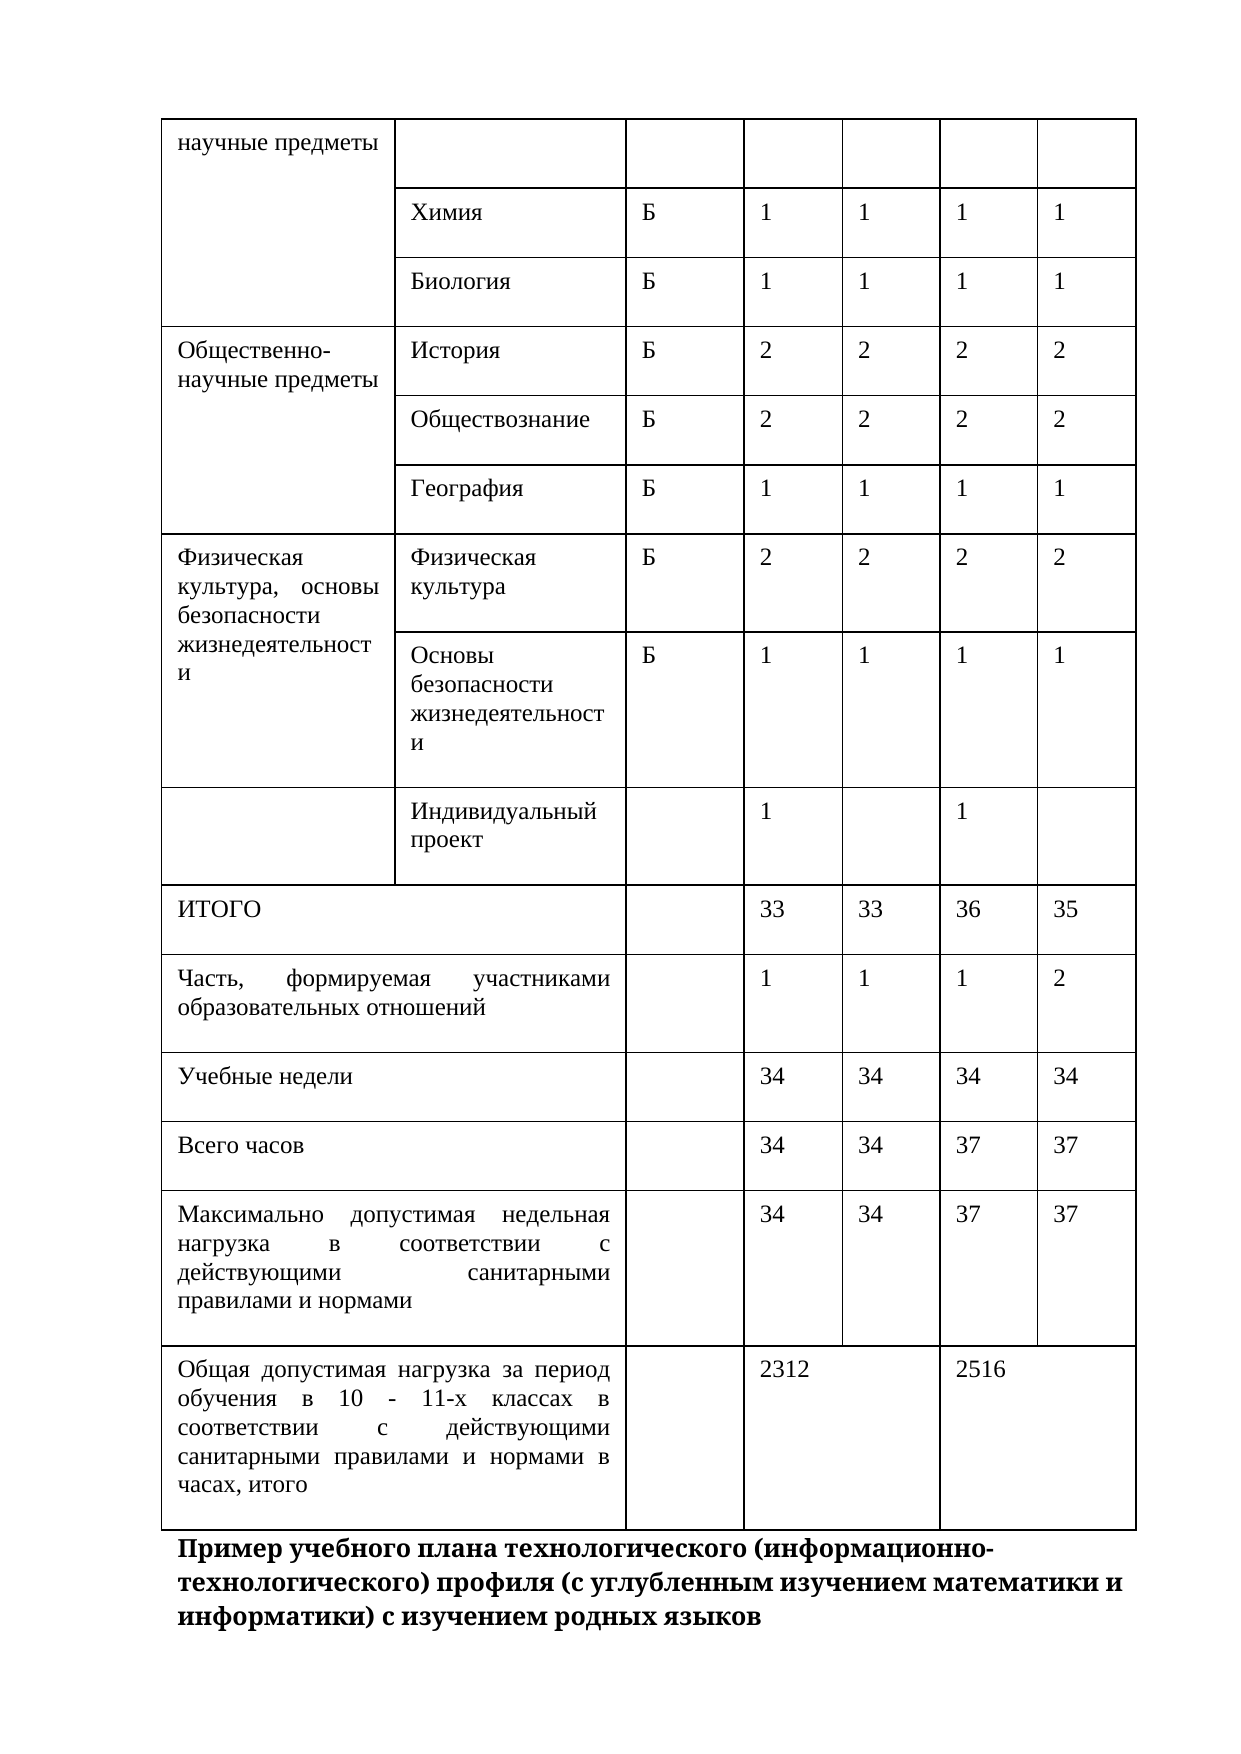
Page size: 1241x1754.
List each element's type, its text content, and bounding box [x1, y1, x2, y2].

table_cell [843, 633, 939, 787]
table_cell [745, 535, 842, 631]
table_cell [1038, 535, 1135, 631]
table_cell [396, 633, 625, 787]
table_cell 1 [941, 189, 1037, 256]
table_cell История [396, 327, 625, 395]
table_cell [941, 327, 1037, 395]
table_cell У [627, 120, 743, 187]
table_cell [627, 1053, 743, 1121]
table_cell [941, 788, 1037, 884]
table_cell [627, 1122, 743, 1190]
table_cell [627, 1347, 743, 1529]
table_cell 1 [1038, 189, 1135, 256]
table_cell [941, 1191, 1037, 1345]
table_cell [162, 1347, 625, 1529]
table_cell 5 [843, 120, 939, 187]
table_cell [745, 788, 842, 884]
table_cell Физика [396, 120, 625, 187]
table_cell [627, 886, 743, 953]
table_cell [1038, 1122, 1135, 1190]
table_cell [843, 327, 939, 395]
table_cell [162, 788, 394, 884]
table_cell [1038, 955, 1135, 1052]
table_cell Б [627, 258, 743, 326]
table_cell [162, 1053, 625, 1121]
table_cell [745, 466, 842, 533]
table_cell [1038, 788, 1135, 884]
table_cell 1 [745, 189, 842, 256]
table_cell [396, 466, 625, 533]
table_cell 1 [745, 258, 842, 326]
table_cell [162, 120, 394, 326]
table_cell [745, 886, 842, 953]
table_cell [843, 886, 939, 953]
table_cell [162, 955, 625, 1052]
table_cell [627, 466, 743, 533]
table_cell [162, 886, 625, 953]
table_cell 1 [941, 258, 1037, 326]
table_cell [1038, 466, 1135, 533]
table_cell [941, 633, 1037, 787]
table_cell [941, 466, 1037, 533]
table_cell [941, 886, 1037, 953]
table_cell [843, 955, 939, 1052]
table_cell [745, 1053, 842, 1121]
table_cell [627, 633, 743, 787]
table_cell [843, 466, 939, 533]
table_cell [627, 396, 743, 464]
table_cell 1 [843, 258, 939, 326]
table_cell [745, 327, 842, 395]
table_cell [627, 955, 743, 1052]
table_cell 5 [1038, 120, 1135, 187]
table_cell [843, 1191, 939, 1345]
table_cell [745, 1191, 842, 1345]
table_cell Биология [396, 258, 625, 326]
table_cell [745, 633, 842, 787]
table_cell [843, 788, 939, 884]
table_cell Общественно-научные предметы [162, 327, 394, 533]
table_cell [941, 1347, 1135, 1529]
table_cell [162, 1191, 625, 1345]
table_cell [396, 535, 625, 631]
table_cell Химия [396, 189, 625, 256]
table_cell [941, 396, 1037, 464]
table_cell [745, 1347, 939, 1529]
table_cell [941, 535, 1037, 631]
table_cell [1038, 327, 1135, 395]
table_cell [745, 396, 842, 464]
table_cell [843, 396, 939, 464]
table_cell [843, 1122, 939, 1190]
table_cell 5 [745, 120, 842, 187]
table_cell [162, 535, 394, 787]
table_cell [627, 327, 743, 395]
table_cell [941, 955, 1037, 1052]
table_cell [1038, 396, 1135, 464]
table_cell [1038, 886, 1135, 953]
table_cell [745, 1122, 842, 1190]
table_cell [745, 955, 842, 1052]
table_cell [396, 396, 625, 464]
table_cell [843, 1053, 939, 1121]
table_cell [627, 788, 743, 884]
text Пример учебного плана технологического (информационно-технологического) профиля (с углубленным изучением математики и информатики) с изучением родных языков [177, 1531, 1152, 1633]
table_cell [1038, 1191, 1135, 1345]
table_cell 1 [1038, 258, 1135, 326]
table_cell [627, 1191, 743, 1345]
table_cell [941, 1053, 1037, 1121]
table_cell Б [627, 189, 743, 256]
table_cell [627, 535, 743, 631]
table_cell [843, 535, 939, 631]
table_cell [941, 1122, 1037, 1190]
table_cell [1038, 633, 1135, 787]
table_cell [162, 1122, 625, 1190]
table_cell 5 [941, 120, 1037, 187]
table_cell 1 [843, 189, 939, 256]
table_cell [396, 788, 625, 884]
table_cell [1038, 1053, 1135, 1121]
